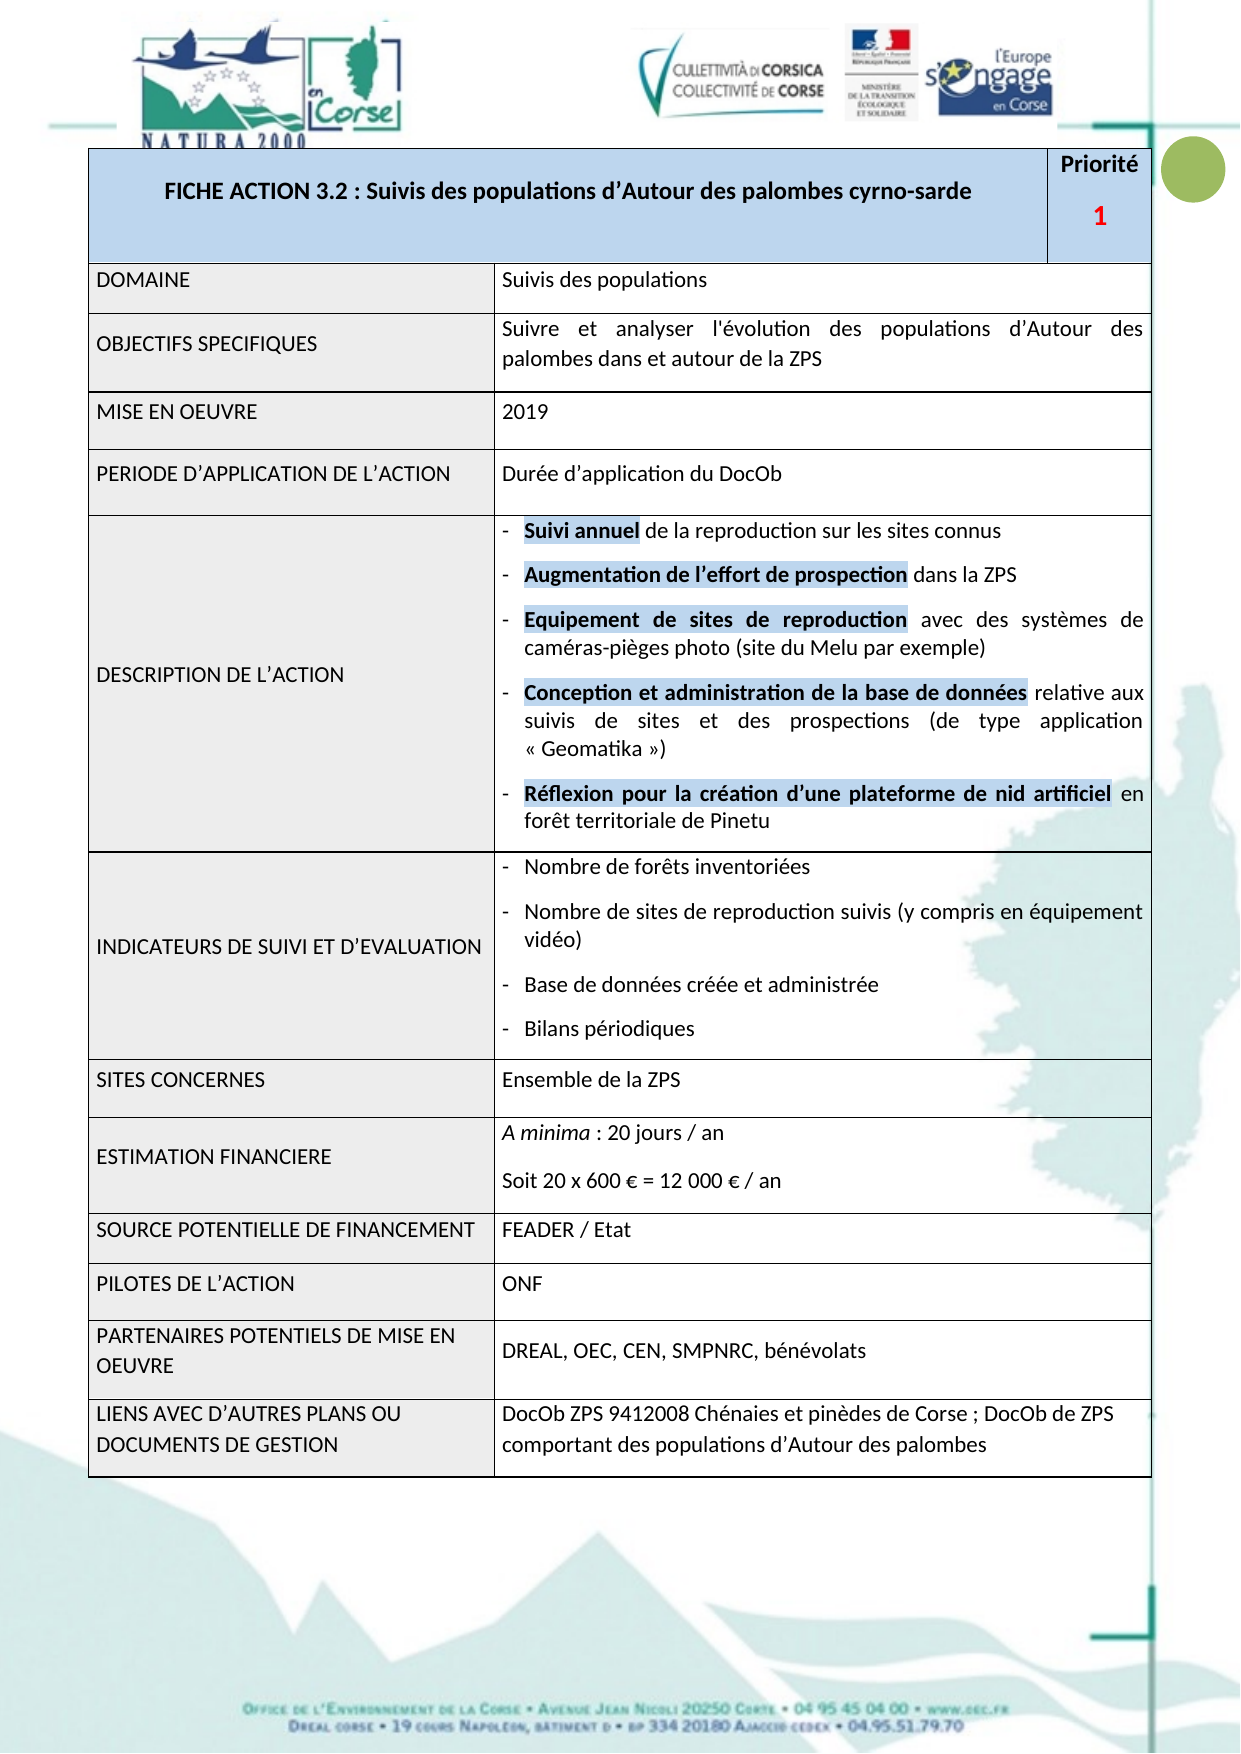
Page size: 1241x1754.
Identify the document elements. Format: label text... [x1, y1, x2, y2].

table_cell SOURCE POTENTIELLE DE FINANCEMENT [89, 1214, 494, 1263]
table_cell LIENS AVEC D’AUTRES PLANS OU DOCUMENTS DE GESTION [89, 1400, 494, 1476]
table_cell 2019 [495, 393, 1151, 449]
table_cell Durée d’application du DocOb [495, 450, 1151, 515]
table_header FICHE ACTION 3.2 : Suivis des populations d’Autour des palombes cyrno-sarde [89, 149, 1047, 262]
table_cell DOMAINE [89, 264, 494, 313]
table_cell DESCRIPTION DE L’ACTION [89, 516, 494, 851]
table_cell DocOb ZPS 9412008 Chénaies et pinèdes de Corse ; DocOb de ZPS comportant des populations d’Autour des palombes [495, 1400, 1151, 1476]
table_cell PERIODE D’APPLICATION DE L’ACTION [89, 450, 494, 515]
table_cell Suivi annuel de la reproduction sur les sites connus Augmentation de l’effort de prospection dans la ZPS Equipement de sites de reproduction avec des systèmes de caméras-pièges photo (site du Melu par exemple) Conception et administration de la base de données relative aux suivis de sites et des prospections (de type application « Geomatika ») Réflexion pour la création d’une plateforme de nid artificiel en forêt territoriale de Pinetu [495, 516, 1151, 851]
table_cell INDICATEURS DE SUIVI ET D’EVALUATION [89, 853, 494, 1059]
table_cell DREAL, OEC, CEN, SMPNRC, bénévolats [495, 1321, 1151, 1398]
table_cell MISE EN OEUVRE [89, 393, 494, 449]
table_cell OBJECTIFS SPECIFIQUES [89, 314, 494, 391]
picture [0, 0, 1241, 1753]
table_cell Ensemble de la ZPS [495, 1060, 1151, 1117]
table_cell ONF [495, 1264, 1151, 1320]
table_cell PILOTES DE L’ACTION [89, 1264, 494, 1320]
table_cell PARTENAIRES POTENTIELS DE MISE EN OEUVRE [89, 1321, 494, 1398]
table_cell Nombre de forêts inventoriées Nombre de sites de reproduction suivis (y compris en équipement vidéo) Base de données créée et administrée Bilans périodiques [495, 853, 1151, 1059]
table_cell ESTIMATION FINANCIERE [89, 1118, 494, 1213]
table_cell SITES CONCERNES [89, 1060, 494, 1117]
table_cell A minima : 20 jours / an Soit 20 x 600 € = 12 000 € / an [495, 1118, 1151, 1213]
table_cell FEADER / Etat [495, 1214, 1151, 1263]
table_cell Suivre et analyser l'évolution des populations d’Autour des palombes dans et autour de la ZPS [495, 314, 1151, 391]
table_header Priorité 1 [1048, 149, 1151, 262]
table_cell Suivis des populations [495, 264, 1151, 313]
